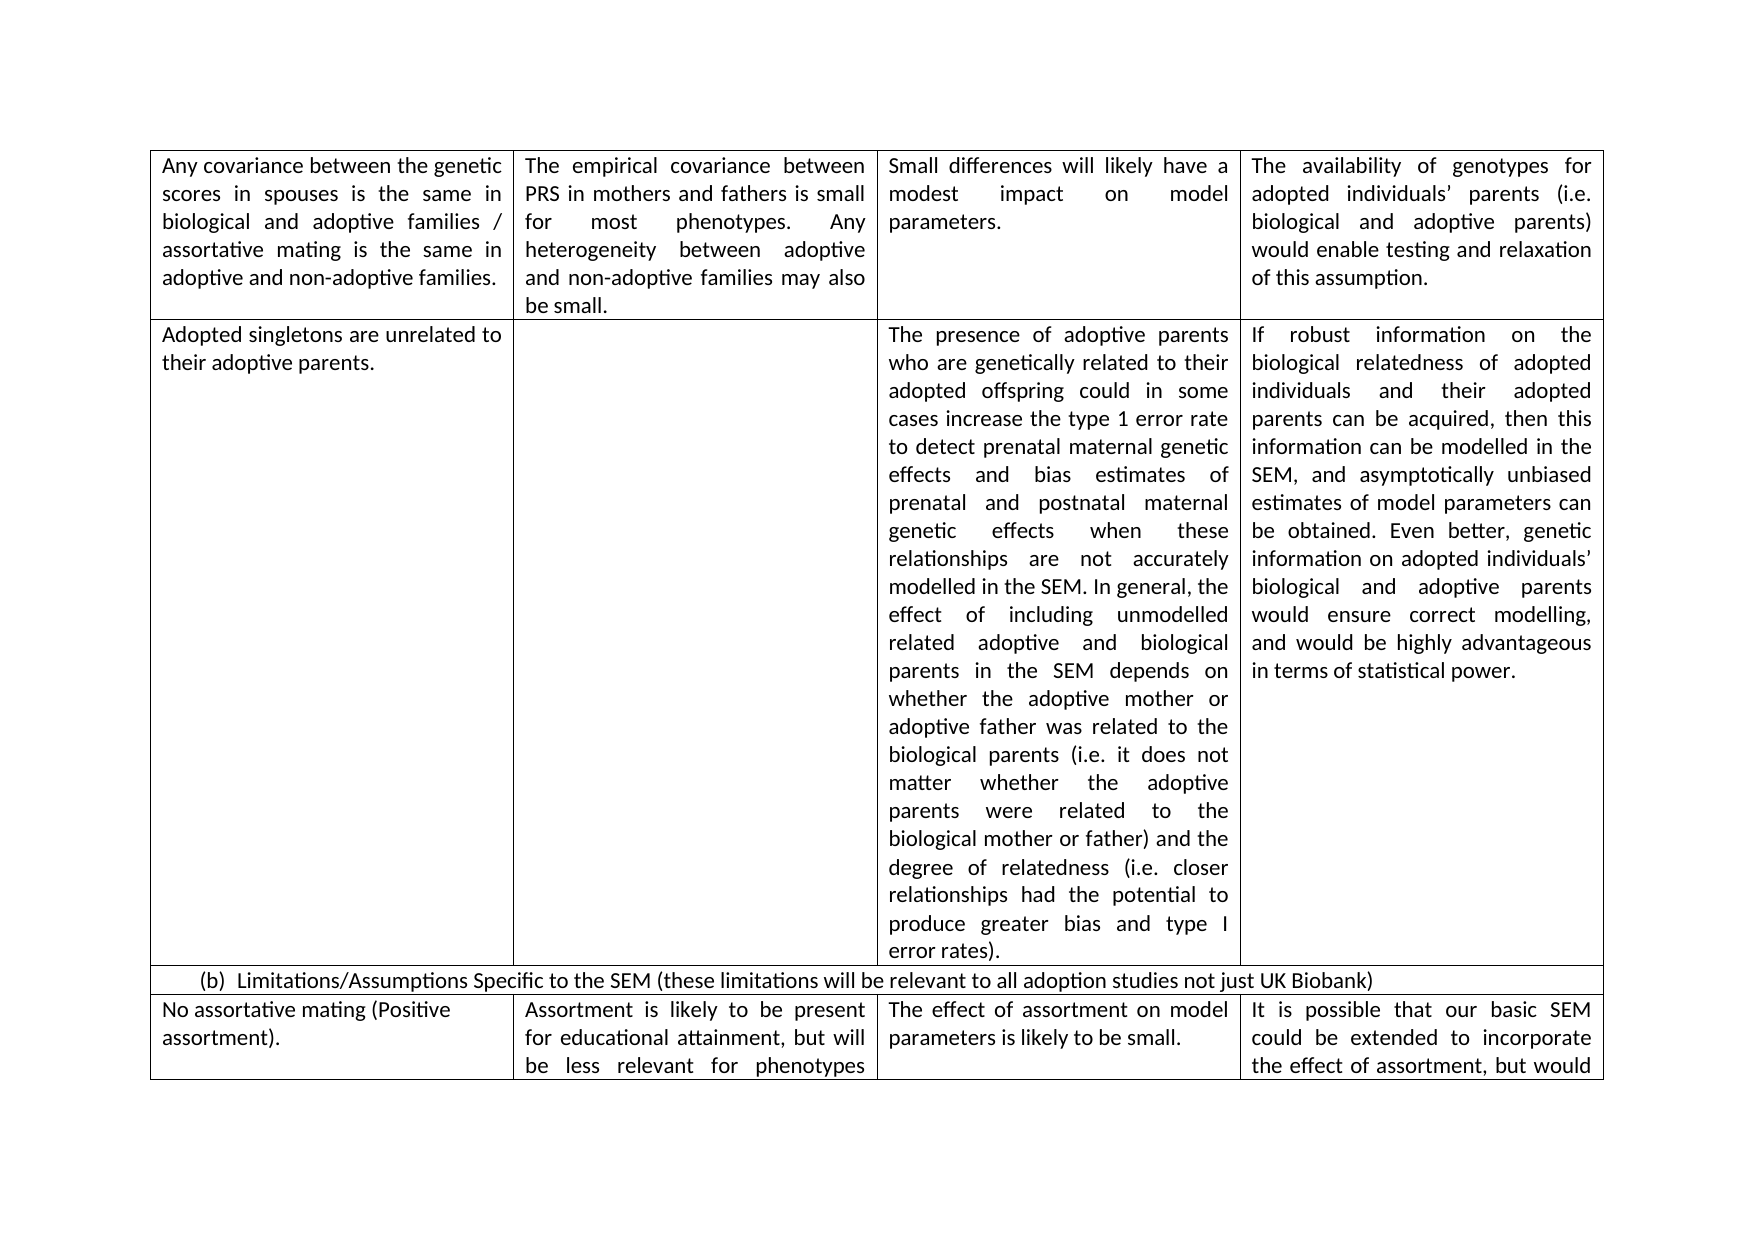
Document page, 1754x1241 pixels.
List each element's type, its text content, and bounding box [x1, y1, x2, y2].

table_cell The presence of adoptive parents who are genetically related to their adopted offspring could in some cases increase the type 1 error rate to detect prenatal maternal genetic effects and bias estimates of prenatal and postnatal maternal genetic effects when these relationships are not accurately modelled in the SEM. In general, the effect of including unmodelled related adoptive and biological parents in the SEM depends on whether the adoptive mother or adoptive father was related to the biological parents (i.e. it does not matter whether the adoptive parents were related to the biological mother or father) and the degree of relatedness (i.e. closer relationships had the potential to produce greater bias and type I error rates). [878, 320, 1240, 965]
table_cell Limitations/Assumptions Specific to the SEM (these limitations will be relevant to all adoption studies not just UK Biobank) [151, 966, 1603, 994]
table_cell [151, 995, 513, 1079]
table_cell The availability of genotypes for adopted individuals’ parents (i.e. biological and adoptive parents) would enable testing and relaxation of this assumption. [1241, 151, 1603, 319]
table_cell Small differences will likely have a modest impact on model parameters. [878, 151, 1240, 319]
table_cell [514, 995, 877, 1079]
table_cell The empirical covariance between PRS in mothers and fathers is small for most phenotypes. Any heterogeneity between adoptive and non-adoptive families may also be small. [514, 151, 877, 319]
table_cell Any covariance between the genetic scores in spouses is the same in biological and adoptive families / assortative mating is the same in adoptive and non-adoptive families. [151, 151, 513, 319]
table_cell [514, 320, 877, 965]
table_cell Adopted singletons are unrelated to their adoptive parents. [151, 320, 513, 965]
table_cell If robust information on the biological relatedness of adopted individuals and their adopted parents can be acquired, then this information can be modelled in the SEM, and asymptotically unbiased estimates of model parameters can be obtained. Even better, genetic information on adopted individuals’ biological and adoptive parents would ensure correct modelling, and would be highly advantageous in terms of statistical power. [1241, 320, 1603, 965]
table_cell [1241, 995, 1603, 1079]
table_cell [878, 995, 1240, 1079]
